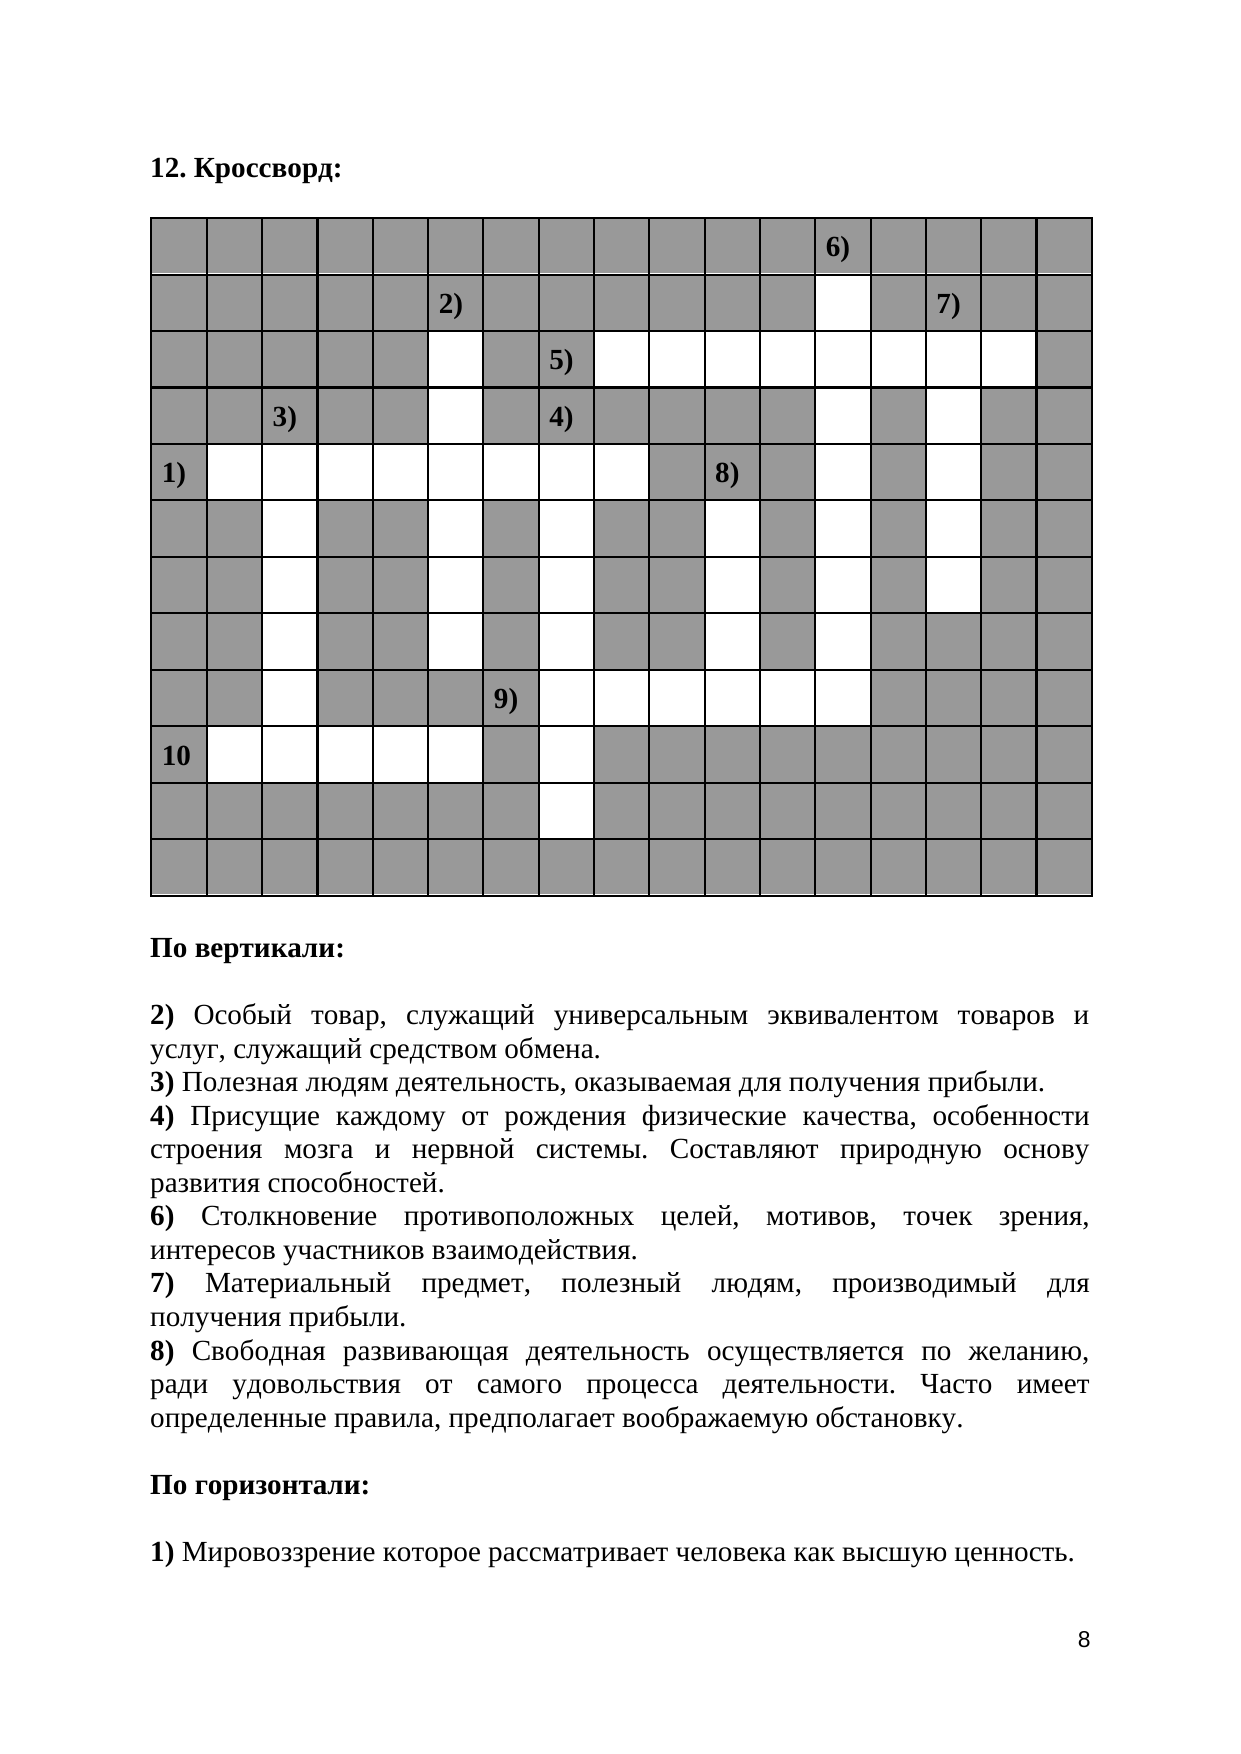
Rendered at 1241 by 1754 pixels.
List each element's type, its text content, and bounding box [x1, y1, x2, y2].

table_cell [374, 840, 427, 894]
table_cell [927, 784, 980, 838]
table_cell [761, 389, 814, 443]
table_cell 3) [263, 389, 316, 443]
text 2) Особый товар, служащий универсальным эквивалентом товаров и услуг, служащий средством обмена. [150, 997, 1090, 1064]
table_cell [816, 276, 870, 330]
table_cell [872, 614, 925, 669]
table_cell [374, 727, 427, 782]
table_cell [152, 501, 206, 556]
table_cell [263, 332, 316, 386]
text 7) Материальный предмет, полезный людям, производимый для получения прибыли. [150, 1266, 1090, 1333]
table_cell [319, 276, 372, 330]
table_cell [595, 727, 648, 782]
table_cell [761, 727, 814, 782]
table_cell [872, 501, 925, 556]
table_header [872, 219, 925, 273]
table_cell [761, 784, 814, 838]
table_cell [540, 445, 593, 499]
table_cell [208, 840, 261, 894]
table_cell [650, 332, 704, 386]
table_cell [540, 784, 593, 838]
table_cell [319, 671, 372, 725]
table_cell [429, 614, 482, 669]
table_cell [1038, 445, 1091, 499]
table_cell [761, 445, 814, 499]
table_cell [595, 276, 648, 330]
table_header [540, 219, 593, 273]
table_cell [263, 558, 316, 612]
table_cell [484, 501, 538, 556]
table_cell [595, 332, 648, 386]
table_header [1038, 219, 1091, 273]
table_cell [429, 840, 482, 894]
table_cell [761, 840, 814, 894]
table_cell [982, 671, 1035, 725]
table_cell [208, 614, 261, 669]
text 4) Присущие каждому от рождения физические качества, особенности строения мозга и нервной системы. Составляют природную основу развития способностей. [150, 1098, 1090, 1198]
table_cell [872, 727, 925, 782]
table_cell [374, 276, 427, 330]
table_cell [982, 784, 1035, 838]
table_cell [816, 784, 870, 838]
table_cell [263, 276, 316, 330]
table_cell [872, 840, 925, 894]
table_cell [650, 614, 704, 669]
table_cell [208, 276, 261, 330]
table_cell [429, 558, 482, 612]
table_cell [650, 840, 704, 894]
table_cell [540, 671, 593, 725]
table_cell [927, 727, 980, 782]
text 1) Мировоззрение которое рассматривает человека как высшую ценность. [150, 1534, 1090, 1567]
table_cell [706, 389, 759, 443]
table_cell [982, 445, 1035, 499]
table_cell [927, 332, 980, 386]
table_cell [484, 614, 538, 669]
table_cell [761, 332, 814, 386]
table_cell [374, 501, 427, 556]
table_cell [982, 840, 1035, 894]
table_header [927, 219, 980, 273]
table_cell [484, 727, 538, 782]
table_cell [595, 784, 648, 838]
table_cell [706, 558, 759, 612]
table_cell [540, 727, 593, 782]
table_cell [706, 784, 759, 838]
table_cell [540, 558, 593, 612]
table_cell [982, 389, 1035, 443]
table_cell [927, 501, 980, 556]
table_cell [374, 389, 427, 443]
table_cell [927, 445, 980, 499]
table_cell [595, 389, 648, 443]
table_cell [208, 501, 261, 556]
table_header [319, 219, 372, 273]
table_cell [982, 501, 1035, 556]
table_cell [650, 558, 704, 612]
table_cell [706, 671, 759, 725]
table_cell 5) [540, 332, 593, 386]
table_cell [540, 614, 593, 669]
table_cell [650, 501, 704, 556]
table_cell [1038, 332, 1091, 386]
table_cell [263, 840, 316, 894]
table_cell [816, 558, 870, 612]
table_cell [484, 332, 538, 386]
table_header [982, 219, 1035, 273]
table_cell [706, 501, 759, 556]
table_cell [706, 840, 759, 894]
table_cell [429, 501, 482, 556]
table_cell [1038, 276, 1091, 330]
table_cell 2) [429, 276, 482, 330]
table_cell [263, 614, 316, 669]
table_cell [761, 501, 814, 556]
table_header [761, 219, 814, 273]
table_cell 1) [152, 445, 206, 499]
table_cell [816, 445, 870, 499]
table_cell [208, 389, 261, 443]
table_cell [208, 558, 261, 612]
table_cell [816, 501, 870, 556]
table_cell [982, 727, 1035, 782]
table_cell [595, 614, 648, 669]
table_cell [706, 614, 759, 669]
table_cell 10 [152, 727, 206, 782]
table_cell [429, 671, 482, 725]
table_cell [374, 784, 427, 838]
table_cell [872, 558, 925, 612]
table_cell [540, 276, 593, 330]
table_cell [429, 332, 482, 386]
table_cell [263, 501, 316, 556]
table_cell [706, 727, 759, 782]
table_cell [872, 445, 925, 499]
table_cell 9) [484, 671, 538, 725]
table_cell [484, 784, 538, 838]
table_cell [1038, 558, 1091, 612]
table_cell [816, 389, 870, 443]
table_cell [152, 671, 206, 725]
table_cell [319, 614, 372, 669]
table_cell [429, 727, 482, 782]
table_cell [816, 671, 870, 725]
table_cell [319, 445, 372, 499]
table_cell [761, 671, 814, 725]
table_cell [927, 614, 980, 669]
table_cell [1038, 389, 1091, 443]
table_cell [374, 332, 427, 386]
table_header [152, 219, 206, 273]
table_cell [319, 558, 372, 612]
table_cell [1038, 727, 1091, 782]
text 8) Свободная развивающая деятельность осуществляется по желанию, ради удовольствия от самого процесса деятельности. Часто имеет определенные правила, предполагает воображаемую обстановку. [150, 1333, 1090, 1433]
table_header [429, 219, 482, 273]
table_cell [484, 389, 538, 443]
table_cell 8) [706, 445, 759, 499]
table_cell [263, 445, 316, 499]
table_cell [484, 840, 538, 894]
table_cell [927, 840, 980, 894]
table_cell [429, 389, 482, 443]
table_header [374, 219, 427, 273]
table_cell [152, 614, 206, 669]
table_cell [319, 784, 372, 838]
table_header [208, 219, 261, 273]
table_cell [650, 727, 704, 782]
table_cell [816, 727, 870, 782]
text 6) Столкновение противоположных целей, мотивов, точек зрения, интересов участников взаимодействия. [150, 1198, 1090, 1266]
table_cell [374, 671, 427, 725]
table_cell [650, 784, 704, 838]
table_cell [761, 614, 814, 669]
table_cell [152, 784, 206, 838]
table_cell [374, 445, 427, 499]
table_cell [927, 671, 980, 725]
table_cell [816, 332, 870, 386]
table_header [706, 219, 759, 273]
table_cell [484, 558, 538, 612]
table_cell [374, 558, 427, 612]
table_cell [319, 332, 372, 386]
table_header [263, 219, 316, 273]
table_cell [650, 445, 704, 499]
table_cell [1038, 784, 1091, 838]
text 3) Полезная людям деятельность, оказываемая для получения прибыли. [150, 1064, 1090, 1098]
table_cell [927, 558, 980, 612]
table_cell [982, 614, 1035, 669]
table_cell [152, 276, 206, 330]
table_cell [429, 784, 482, 838]
table_cell [706, 332, 759, 386]
table_cell [595, 501, 648, 556]
table_header 6) [816, 219, 870, 273]
table_cell [761, 276, 814, 330]
table_cell [152, 389, 206, 443]
table_cell [872, 389, 925, 443]
table_cell [706, 276, 759, 330]
table_cell [484, 445, 538, 499]
table_cell [595, 558, 648, 612]
table_cell [872, 276, 925, 330]
table_cell [319, 501, 372, 556]
table_cell [816, 614, 870, 669]
table_cell [152, 332, 206, 386]
table_cell [1038, 671, 1091, 725]
table_cell [872, 332, 925, 386]
table_cell [1038, 501, 1091, 556]
table_cell [982, 276, 1035, 330]
table_cell [927, 389, 980, 443]
text По вертикали: [150, 930, 1090, 964]
table_cell [152, 558, 206, 612]
table_header [595, 219, 648, 273]
table_cell [595, 445, 648, 499]
table_cell [429, 445, 482, 499]
table_cell [208, 727, 261, 782]
table_cell [208, 671, 261, 725]
table_cell [595, 840, 648, 894]
table_cell [152, 840, 206, 894]
table_cell [650, 276, 704, 330]
table_cell [1038, 614, 1091, 669]
table_cell [263, 784, 316, 838]
table_cell [319, 389, 372, 443]
table_cell 7) [927, 276, 980, 330]
table_cell [374, 614, 427, 669]
text По горизонтали: [150, 1467, 1090, 1500]
table_cell [208, 445, 261, 499]
table_cell [319, 727, 372, 782]
table_cell [263, 671, 316, 725]
table_cell [208, 784, 261, 838]
table_cell [982, 332, 1035, 386]
table_cell [650, 389, 704, 443]
table_cell [872, 784, 925, 838]
table_cell 4) [540, 389, 593, 443]
table_header [650, 219, 704, 273]
table_cell [208, 332, 261, 386]
table_cell [872, 671, 925, 725]
table_cell [1038, 840, 1091, 894]
table_cell [319, 840, 372, 894]
table_cell [540, 840, 593, 894]
text 12. Кроссворд: [150, 150, 1090, 183]
table_cell [761, 558, 814, 612]
table_cell [540, 501, 593, 556]
table_cell [650, 671, 704, 725]
table_cell [484, 276, 538, 330]
table_cell [263, 727, 316, 782]
table_cell [595, 671, 648, 725]
table_header [484, 219, 538, 273]
table_cell [982, 558, 1035, 612]
table_cell [816, 840, 870, 894]
